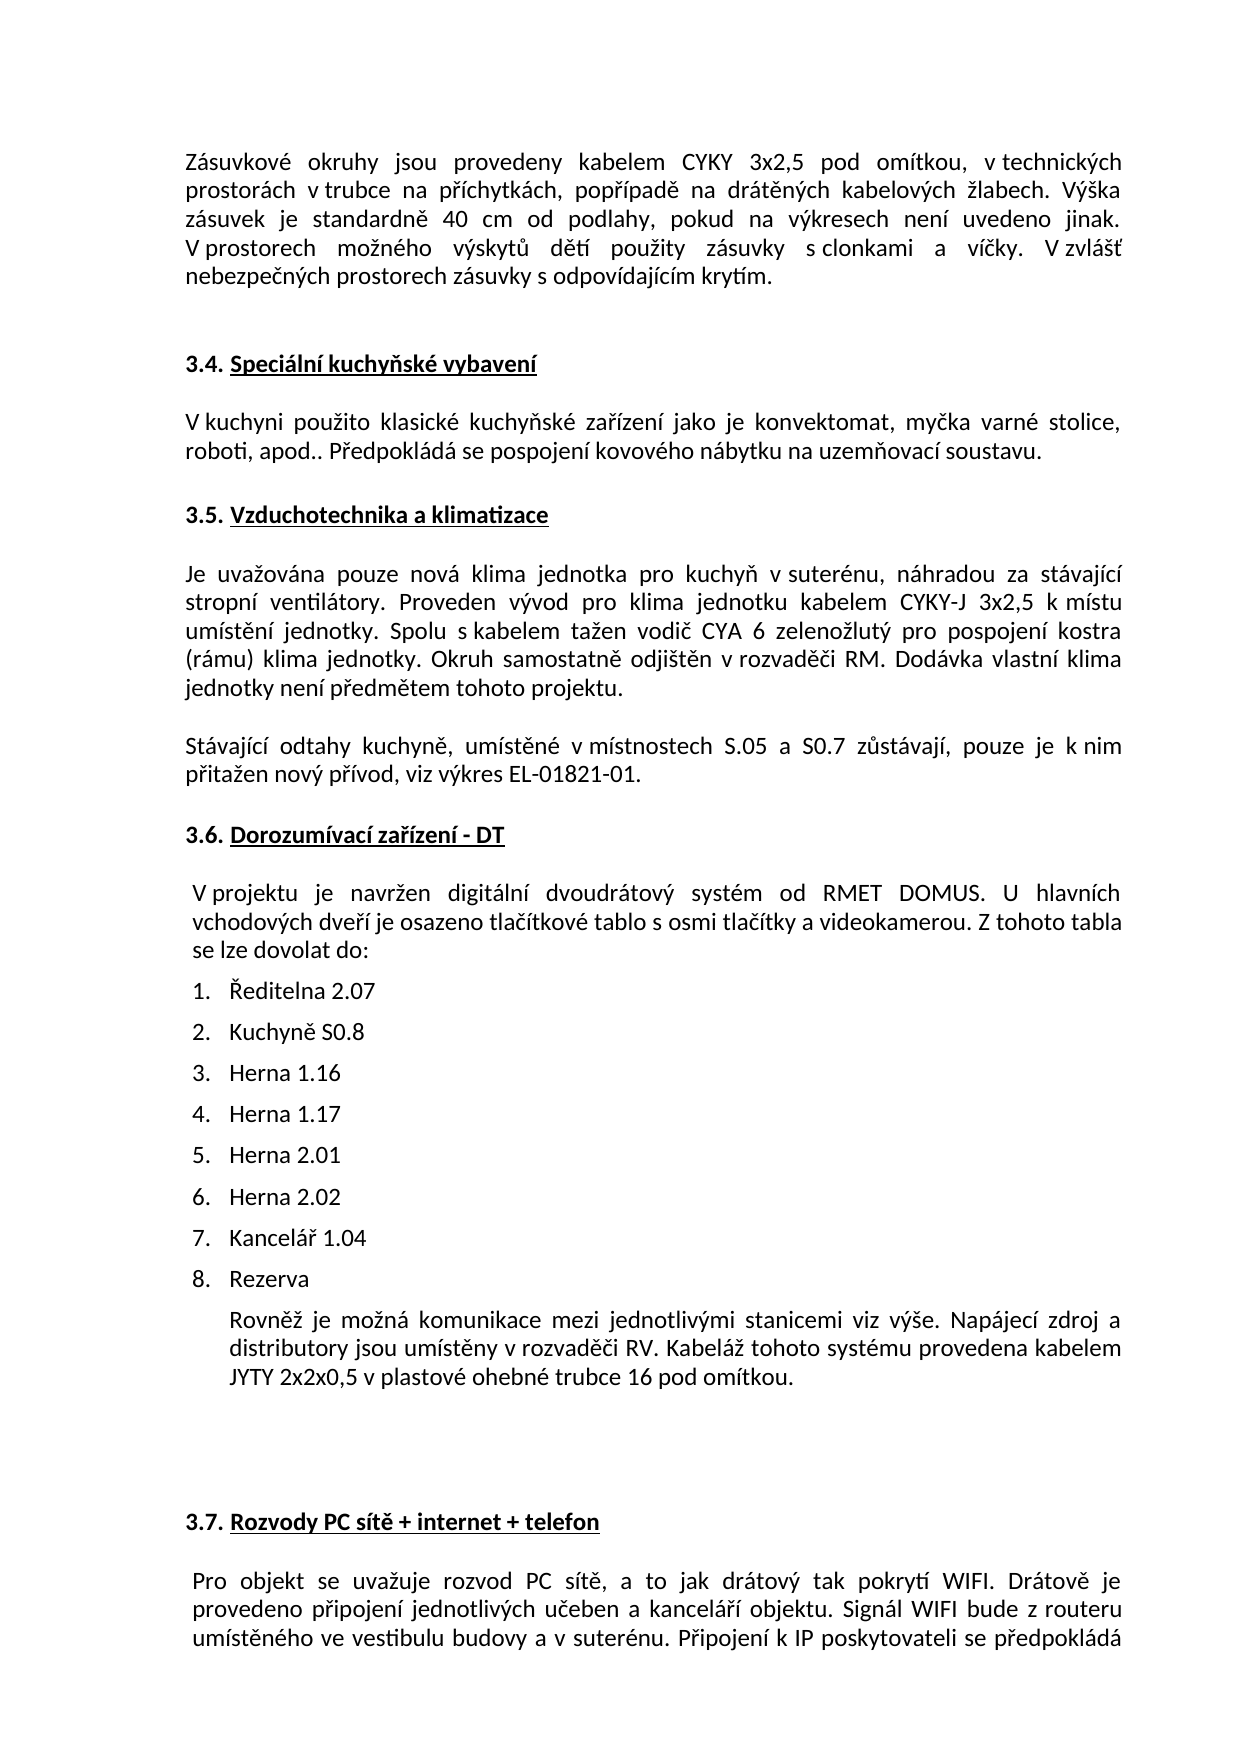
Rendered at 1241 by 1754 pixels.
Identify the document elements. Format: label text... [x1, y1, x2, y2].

list Herna 1.16 [192, 1059, 1122, 1088]
list Ředitelna 2.07 [192, 977, 1122, 1006]
list Rovněž je možná komunikace mezi jednotlivými stanicemi viz výše. Napájecí zdroj a distributory jsou umístěny v rozvaděči RV. Kabeláž tohoto systému provedena kabelem JYTY 2x2x0,5 v plastové ohebné trubce 16 pod omítkou. [229, 1305, 1122, 1391]
list Herna 2.02 [192, 1182, 1122, 1211]
list Kuchyně S0.8 [192, 1018, 1122, 1047]
list Herna 1.17 [192, 1100, 1122, 1129]
list Rezerva [192, 1264, 1122, 1293]
list Kancelář 1.04 [192, 1223, 1122, 1252]
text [192, 1566, 1122, 1652]
list Speciální kuchyňské vybavení [185, 348, 1122, 379]
text V projektu je navržen digitální dvoudrátový systém od RMET DOMUS. U hlavních vchodových dveří je osazeno tlačítkové tablo s osmi tlačítky a videokamerou. Z tohoto tabla se lze dovolat do: [192, 879, 1122, 964]
list Dorozumívací zařízení - DT [185, 819, 1122, 849]
list V kuchyni použito klasické kuchyňské zařízení jako je konvektomat, myčka varné stolice, roboti, apod.. Předpokládá se pospojení kovového nábytku na uzemňovací soustavu. [185, 408, 1122, 465]
list Je uvažována pouze nová klima jednotka pro kuchyň v suterénu, náhradou za stávající stropní ventilátory. Proveden vývod pro klima jednotku kabelem CYKY-J 3x2,5 k místu umístění jednotky. Spolu s kabelem tažen vodič CYA 6 zelenožlutý pro pospojení kostra (rámu) klima jednotky. Okruh samostatně odjištěn v rozvaděči RM. Dodávka vlastní klima jednotky není předmětem tohoto projektu. [185, 559, 1122, 702]
list Stávající odtahy kuchyně, umístěné v místnostech S.05 a S0.7 zůstávají, pouze je k nim přitažen nový přívod, viz výkres EL-01821-01. [185, 731, 1122, 788]
list Zásuvkové okruhy jsou provedeny kabelem CYKY 3x2,5 pod omítkou, v technických prostorách v trubce na příchytkách, popřípadě na drátěných kabelových žlabech. Výška zásuvek je standardně 40 cm od podlahy, pokud na výkresech není uvedeno jinak. V prostorech možného výskytů dětí použity zásuvky s clonkami a víčky. V zvlášť nebezpečných prostorech zásuvky s odpovídajícím krytím. [185, 148, 1122, 290]
list Herna 2.01 [192, 1141, 1122, 1170]
list Vzduchotechnika a klimatizace [185, 500, 1122, 530]
list Rozvody PC sítě + internet + telefon [185, 1507, 1122, 1537]
